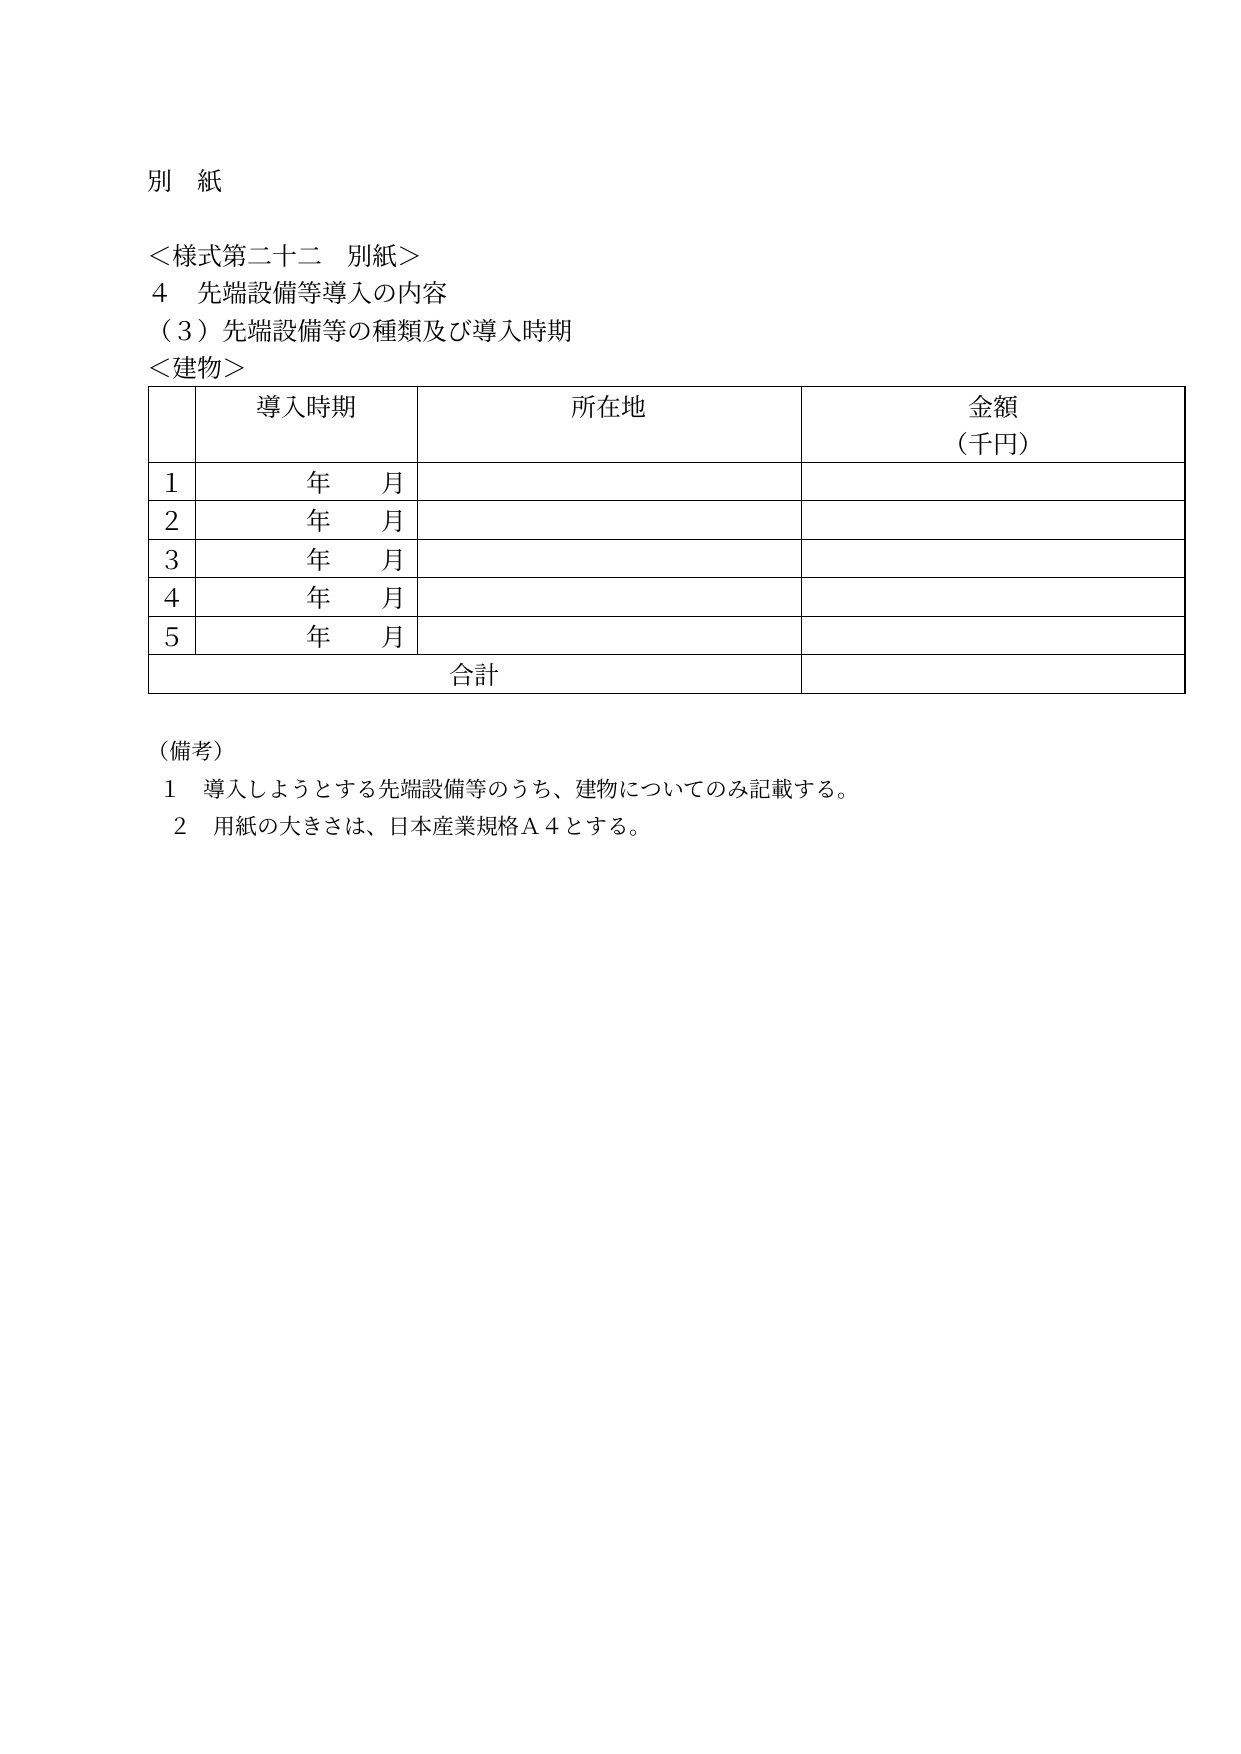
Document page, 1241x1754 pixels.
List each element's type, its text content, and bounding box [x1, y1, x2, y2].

text （３）先端設備等の種類及び導入時期 [148, 311, 1092, 348]
text ＜様式第二十二 別紙＞ [148, 236, 1092, 273]
text ＜建物＞ [148, 348, 1092, 386]
table_cell [802, 463, 1184, 500]
table_header 金額 （千円） [802, 387, 1184, 462]
table_cell [418, 617, 801, 654]
table_cell [418, 463, 801, 500]
table_cell [418, 578, 801, 616]
table_cell [802, 501, 1184, 539]
table_cell [802, 655, 1184, 693]
table_header 導入時期 [196, 387, 417, 462]
table_cell 年 月 [196, 617, 417, 654]
table_header [149, 387, 195, 462]
table_cell [418, 501, 801, 539]
table_cell 年 月 [196, 540, 417, 577]
table_cell [802, 540, 1184, 577]
text 別 紙 [148, 161, 1092, 198]
table_cell ４ [149, 578, 195, 616]
table_cell ５ [149, 617, 195, 654]
text ４ 先端設備等導入の内容 [148, 273, 1092, 311]
text ２ 用紙の大きさは、日本産業規格Ａ４とする。 [148, 806, 1092, 844]
table_cell 合計 [149, 655, 801, 693]
text （備考） [148, 731, 1092, 769]
table_cell 年 月 [196, 501, 417, 539]
table_cell ２ [149, 501, 195, 539]
table_cell [802, 617, 1184, 654]
table_cell [802, 578, 1184, 616]
table_cell １ [149, 463, 195, 500]
table_cell ３ [149, 540, 195, 577]
table_cell 年 月 [196, 578, 417, 616]
table_cell [418, 540, 801, 577]
table_header 所在地 [418, 387, 801, 462]
text １ 導入しようとする先端設備等のうち、建物についてのみ記載する。 [148, 769, 1092, 806]
table_cell 年 月 [196, 463, 417, 500]
